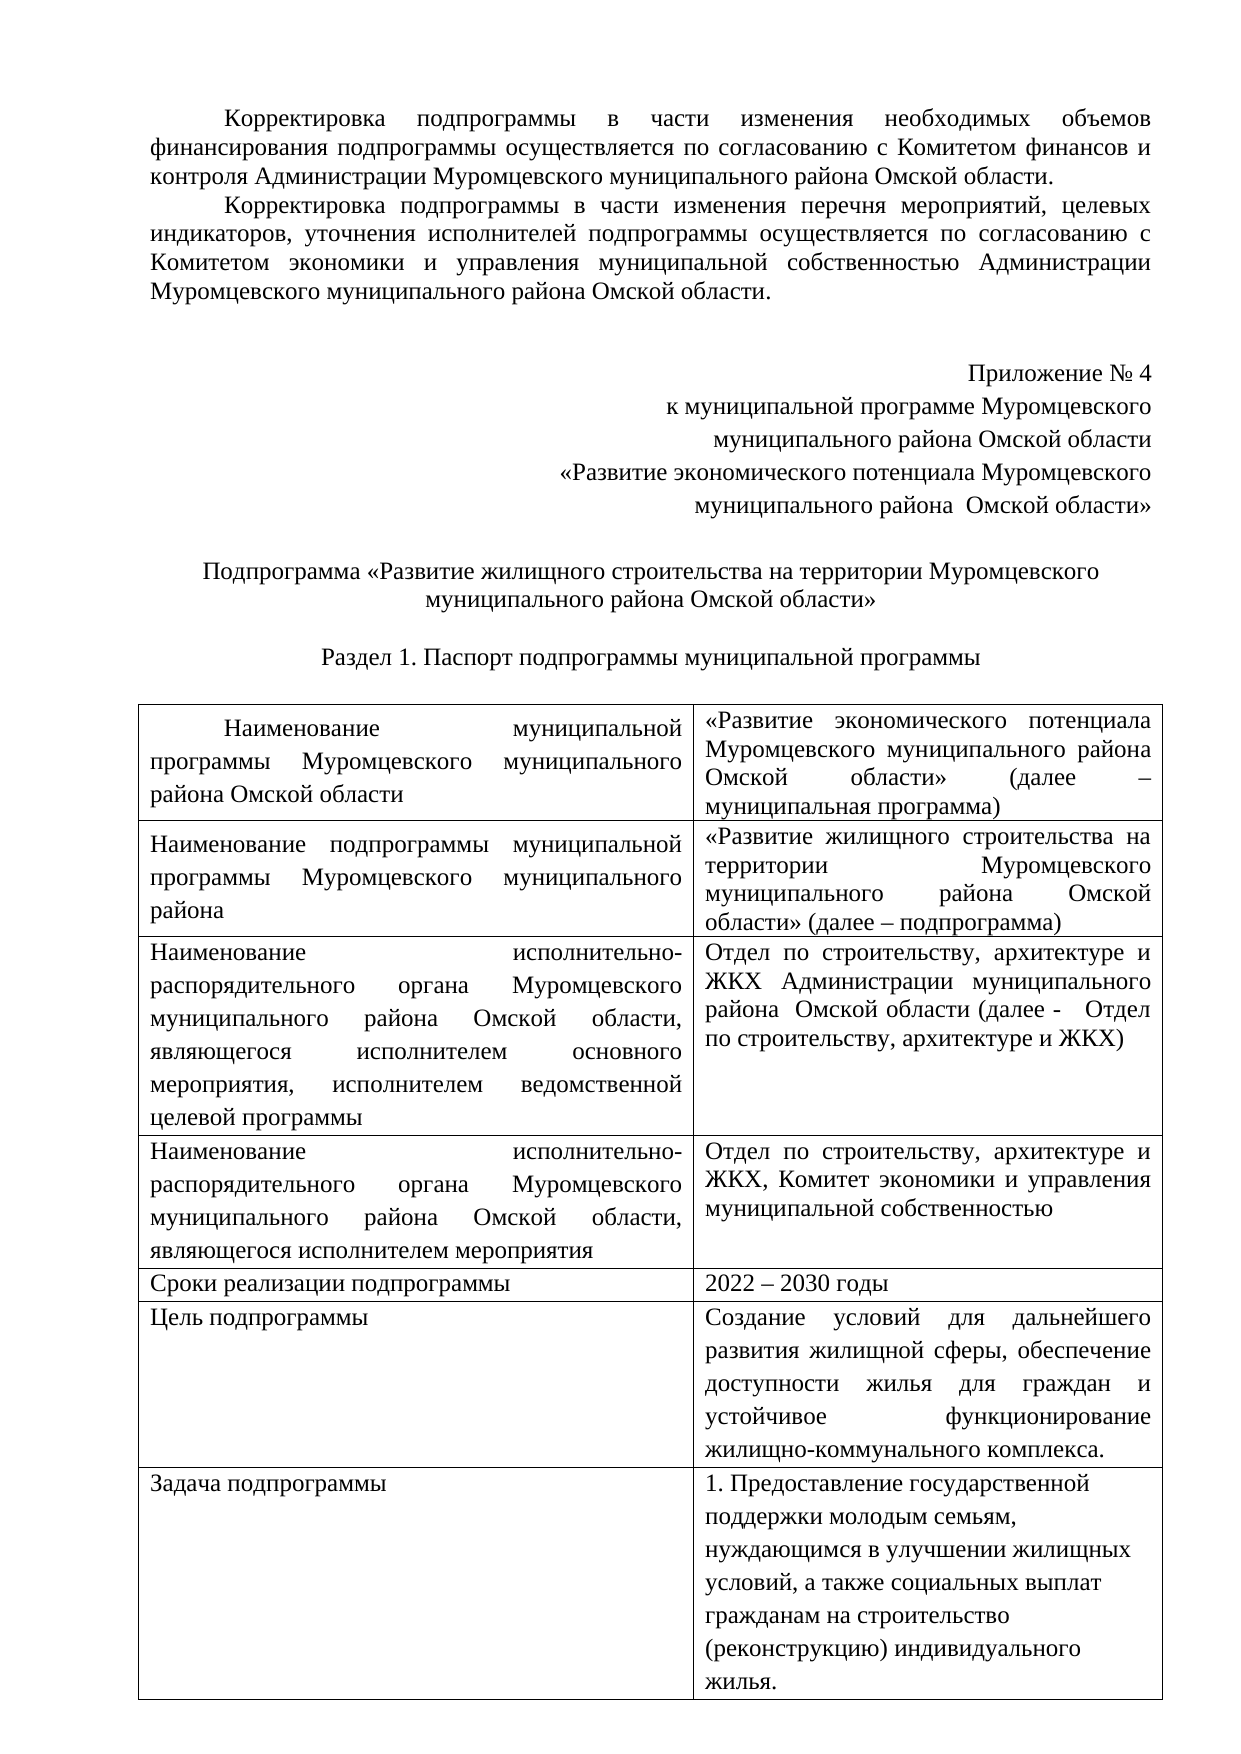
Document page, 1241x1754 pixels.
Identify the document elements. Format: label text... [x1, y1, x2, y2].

text муниципального района Омской области» [150, 490, 1152, 518]
table_cell «Развитие жилищного строительства на территории Муромцевского муниципального района Омской области» (далее – подпрограмма) [694, 821, 1162, 936]
table_cell Создание условий для дальнейшего развития жилищной сферы, обеспечение доступности жилья для граждан и устойчивое функционирование жилищно-коммунального комплекса. [694, 1302, 1162, 1467]
table_cell Наименование исполнительно-распорядительного органа Муромцевского муниципального района Омской области, являющегося исполнителем основного мероприятия, исполнителем ведомственной целевой программы [139, 937, 693, 1135]
text Корректировка подпрограммы в части изменения перечня мероприятий, целевых индикаторов, уточнения исполнителей подпрограммы осуществляется по согласованию с Комитетом экономики и управления муниципальной собственностью Администрации Муромцевского муниципального района Омской области. [150, 190, 1152, 305]
text Подпрограмма «Развитие жилищного строительства на территории Муромцевского муниципального района Омской области» [150, 556, 1152, 613]
table_cell 2022 – 2030 годы [694, 1269, 1162, 1301]
text муниципального района Омской области [150, 424, 1152, 452]
table_cell Сроки реализации подпрограммы [139, 1269, 693, 1301]
table_header «Развитие экономического потенциала Муромцевского муниципального района Омской области» (далее – муниципальная программа) [694, 705, 1162, 820]
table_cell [694, 1468, 1162, 1698]
table_cell Отдел по строительству, архитектуре и ЖКХ Администрации муниципального района Омской области (далее - Отдел по строительству, архитектуре и ЖКХ) [694, 937, 1162, 1135]
text Приложение № 4 [150, 358, 1152, 386]
table_cell Наименование подпрограммы муниципальной программы Муромцевского муниципального района [139, 821, 693, 936]
text «Развитие экономического потенциала Муромцевского [150, 457, 1152, 486]
table_cell Наименование исполнительно-распорядительного органа Муромцевского муниципального района Омской области, являющегося исполнителем мероприятия [139, 1136, 693, 1267]
table_cell Цель подпрограммы [139, 1302, 693, 1467]
table_header Наименование муниципальной программы Муромцевского муниципального района Омской области [139, 705, 693, 820]
text к муниципальной программе Муромцевского [150, 391, 1152, 419]
text Корректировка подпрограммы в части изменения необходимых объемов финансирования подпрограммы осуществляется по согласованию с Комитетом финансов и контроля Администрации Муромцевского муниципального района Омской области. [150, 103, 1152, 190]
text Раздел 1. Паспорт подпрограммы муниципальной программы [150, 642, 1152, 671]
table_cell Задача подпрограммы [139, 1468, 693, 1698]
table_cell Отдел по строительству, архитектуре и ЖКХ, Комитет экономики и управления муниципальной собственностью [694, 1136, 1162, 1267]
